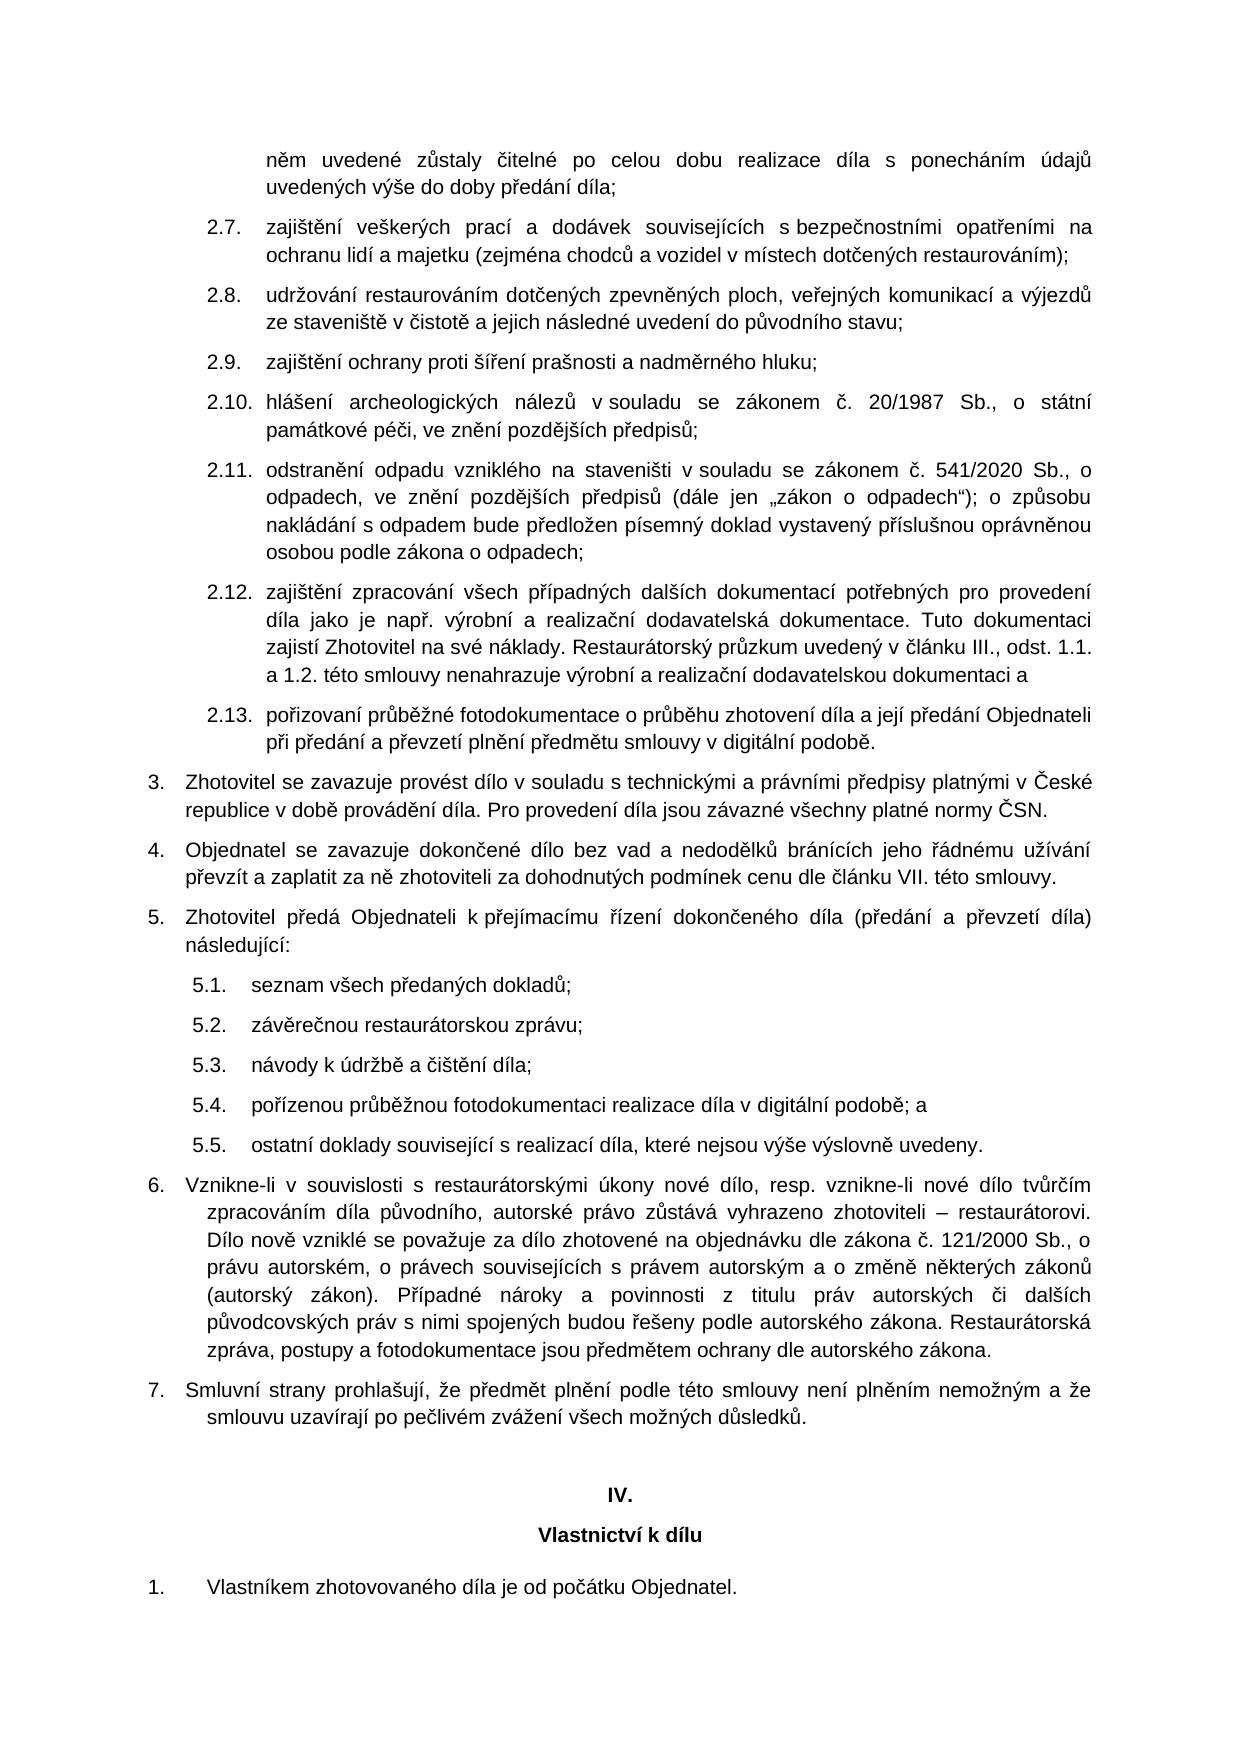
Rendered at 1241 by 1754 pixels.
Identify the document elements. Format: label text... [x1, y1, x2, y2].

list seznam všech předaných dokladů; [192, 973, 1093, 997]
list zajištění ochrany proti šíření prašnosti a nadměrného hluku; [207, 350, 1093, 374]
list Smluvní strany prohlašují, že předmět plnění podle této smlouvy není plněním nemožným a že smlouvu uzavírají po pečlivém zvážení všech možných důsledků. [148, 1378, 1093, 1429]
list udržování restaurováním dotčených zpevněných ploch, veřejných komunikací a výjezdů ze staveniště v čistotě a jejich následné uvedení do původního stavu; [207, 283, 1093, 334]
list Vlastníkem zhotovovaného díla je od počátku Objednatel. [148, 1575, 1093, 1599]
list pořizovaní průběžné fotodokumentace o průběhu zhotovení díla a její předání Objednateli při předání a převzetí plnění předmětu smlouvy v digitální podobě. [207, 703, 1093, 754]
list závěrečnou restaurátorskou zprávu; [192, 1013, 1093, 1037]
list hlášení archeologických nálezů v souladu se zákonem č. 20/1987 Sb., o státní památkové péči, ve znění pozdějších předpisů; [207, 390, 1093, 442]
list ostatní doklady související s realizací díla, které nejsou výše výslovně uvedeny. [192, 1133, 1093, 1157]
list Vznikne-li v souvislosti s restaurátorskými úkony nové dílo, resp. vznikne-li nové dílo tvůrčím zpracováním díla původního, autorské právo zůstává vyhrazeno zhotoviteli – restaurátorovi. Dílo nově vzniklé se považuje za dílo zhotovené na objednávku dle zákona č. 121/2000 Sb., o právu autorském, o právech souvisejících s právem autorským a o změně některých zákonů (autorský zákon). Případné nároky a povinnosti z titulu práv autorských či dalších původcovských práv s nimi spojených budou řešeny podle autorského zákona. Restaurátorská zpráva, postupy a fotodokumentace jsou předmětem ochrany dle autorského zákona. [148, 1173, 1093, 1362]
list zajištění veškerých prací a dodávek souvisejících s bezpečnostními opatřeními na ochranu lidí a majetku (zejména chodců a vozidel v místech dotčených restaurováním); [207, 215, 1093, 267]
text IV. [148, 1483, 1093, 1507]
text Vlastnictví k dílu [148, 1523, 1093, 1547]
list pořízenou průběžnou fotodokumentaci realizace díla v digitální podobě; a [192, 1093, 1093, 1117]
list odstranění odpadu vzniklého na staveništi v souladu se zákonem č. 541/2020 Sb., o odpadech, ve znění pozdějších předpisů (dále jen „zákon o odpadech“); o způsobu nakládání s odpadem bude předložen písemný doklad vystavený příslušnou oprávněnou osobou podle zákona o odpadech; [207, 458, 1093, 564]
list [207, 148, 1093, 199]
list Zhotovitel se zavazuje provést dílo v souladu s technickými a právními předpisy platnými v České republice v době provádění díla. Pro provedení díla jsou závazné všechny platné normy ČSN. [148, 770, 1093, 822]
list zajištění zpracování všech případných dalších dokumentací potřebných pro provedení díla jako je např. výrobní a realizační dodavatelská dokumentace. Tuto dokumentaci zajistí Zhotovitel na své náklady. Restaurátorský průzkum uvedený v článku III., odst. 1.1. a 1.2. této smlouvy nenahrazuje výrobní a realizační dodavatelskou dokumentaci a [207, 580, 1093, 687]
list návody k údržbě a čištění díla; [192, 1053, 1093, 1077]
list Zhotovitel předá Objednateli k přejímacímu řízení dokončeného díla (předání a převzetí díla) následující: [148, 905, 1093, 957]
list Objednatel se zavazuje dokončené dílo bez vad a nedodělků bránících jeho řádnému užívání převzít a zaplatit za ně zhotoviteli za dohodnutých podmínek cenu dle článku VII. této smlouvy. [148, 838, 1093, 889]
